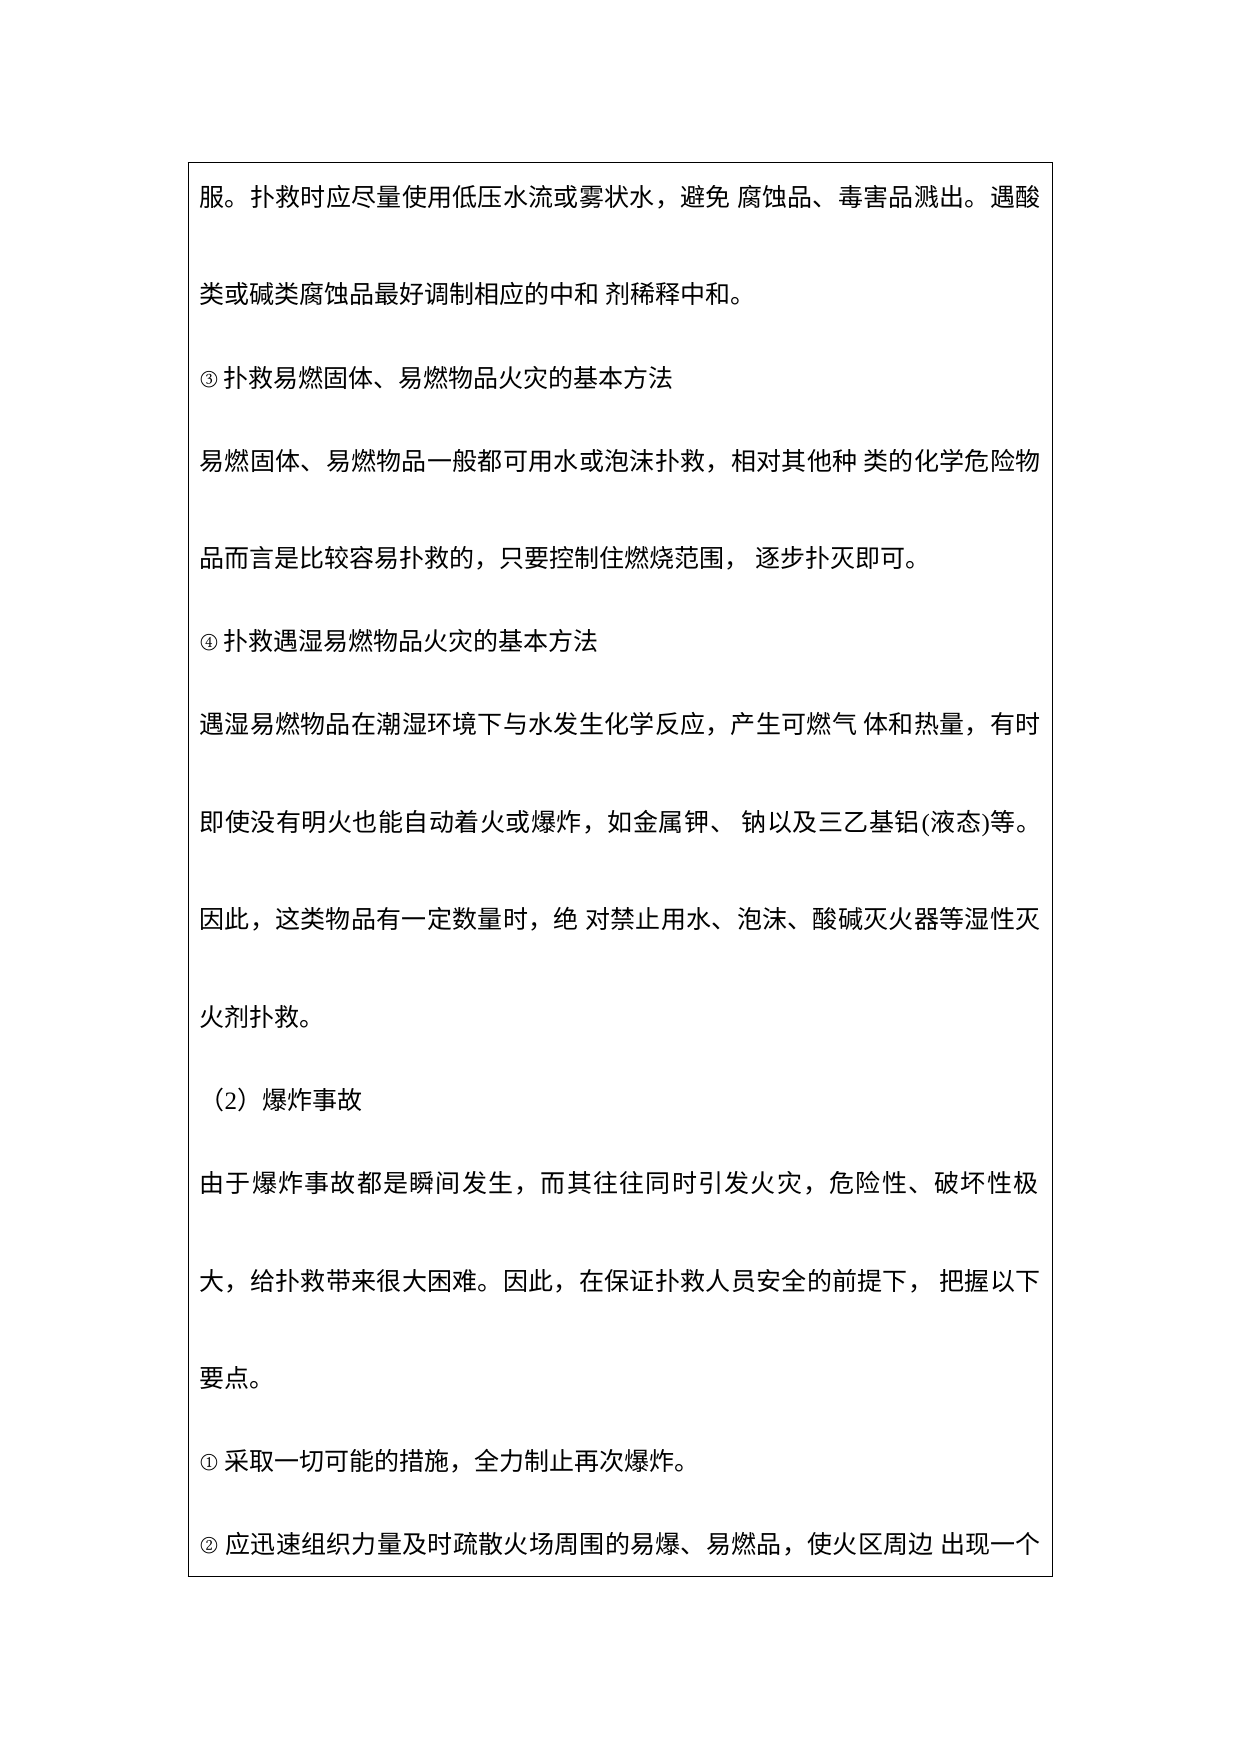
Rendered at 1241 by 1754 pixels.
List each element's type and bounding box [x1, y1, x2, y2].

table_cell [189, 163, 1052, 1576]
